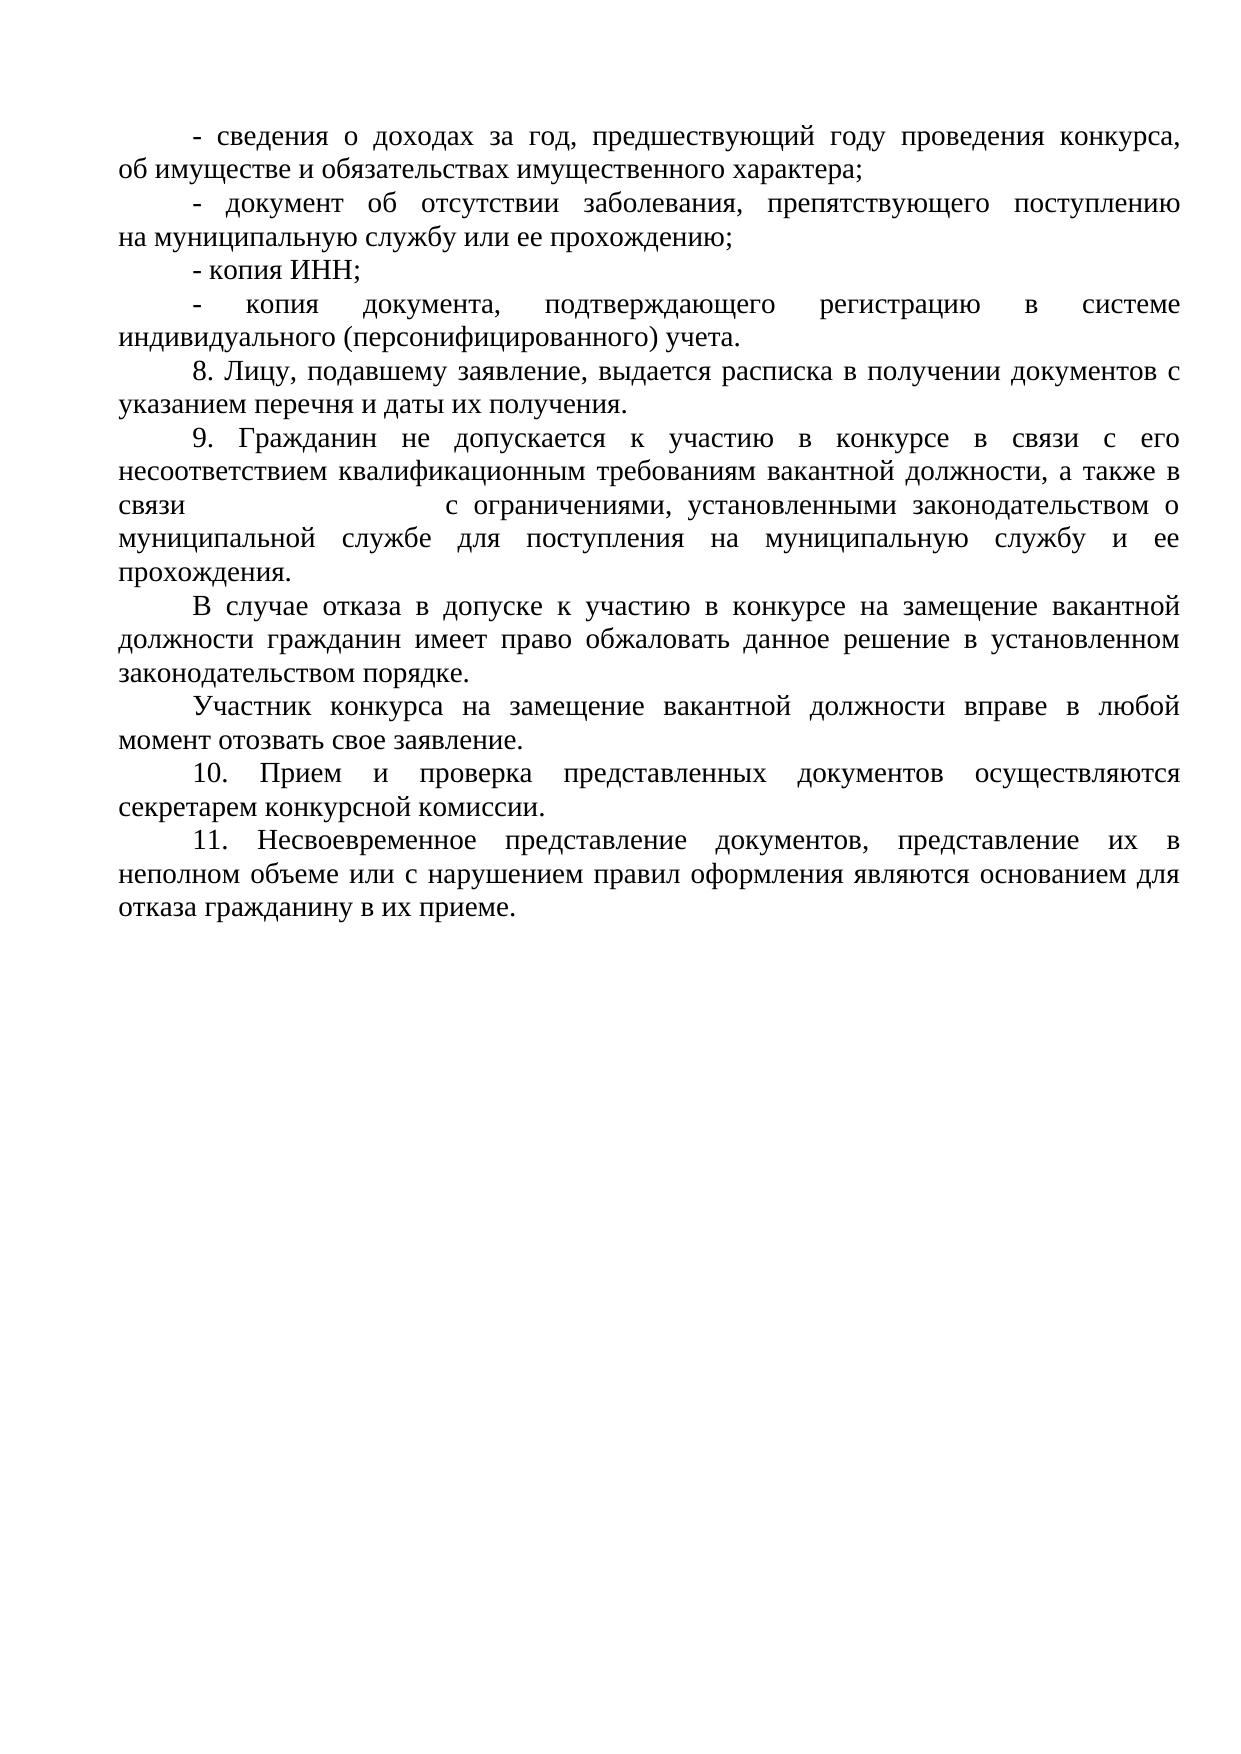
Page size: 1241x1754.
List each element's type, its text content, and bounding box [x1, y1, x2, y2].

text В случае отказа в допуске к участию в конкурсе на замещение вакантной должности гражданин имеет право обжаловать данное решение в установленном законодательством порядке. [118, 588, 1181, 688]
text - документ об отсутствии заболевания, препятствующего поступлению на муниципальную службу или ее прохождению; [118, 185, 1181, 252]
text 10. Прием и проверка представленных документов осуществляются секретарем конкурсной комиссии. [118, 755, 1181, 822]
text 8. Лицу, подавшему заявление, выдается расписка в получении документов с указанием перечня и даты их получения. [118, 353, 1181, 420]
text - копия ИНН; [118, 252, 1181, 286]
text - сведения о доходах за год, предшествующий году проведения конкурса, об имуществе и обязательствах имущественного характера; [118, 118, 1181, 185]
text Участник конкурса на замещение вакантной должности вправе в любой момент отозвать свое заявление. [118, 688, 1181, 755]
text - копия документа, подтверждающего регистрацию в системе индивидуального (персонифицированного) учета. [118, 286, 1181, 353]
text 11. Несвоевременное представление документов, представление их в неполном объеме или с нарушением правил оформления являются основанием для отказа гражданину в их приеме. [118, 822, 1181, 923]
text 9. Гражданин не допускается к участию в конкурсе в связи с его несоответствием квалификационным требованиям вакантной должности, а также в связи с ограничениями, установленными законодательством о муниципальной службе для поступления на муниципальную службу и ее прохождения. [118, 420, 1181, 588]
